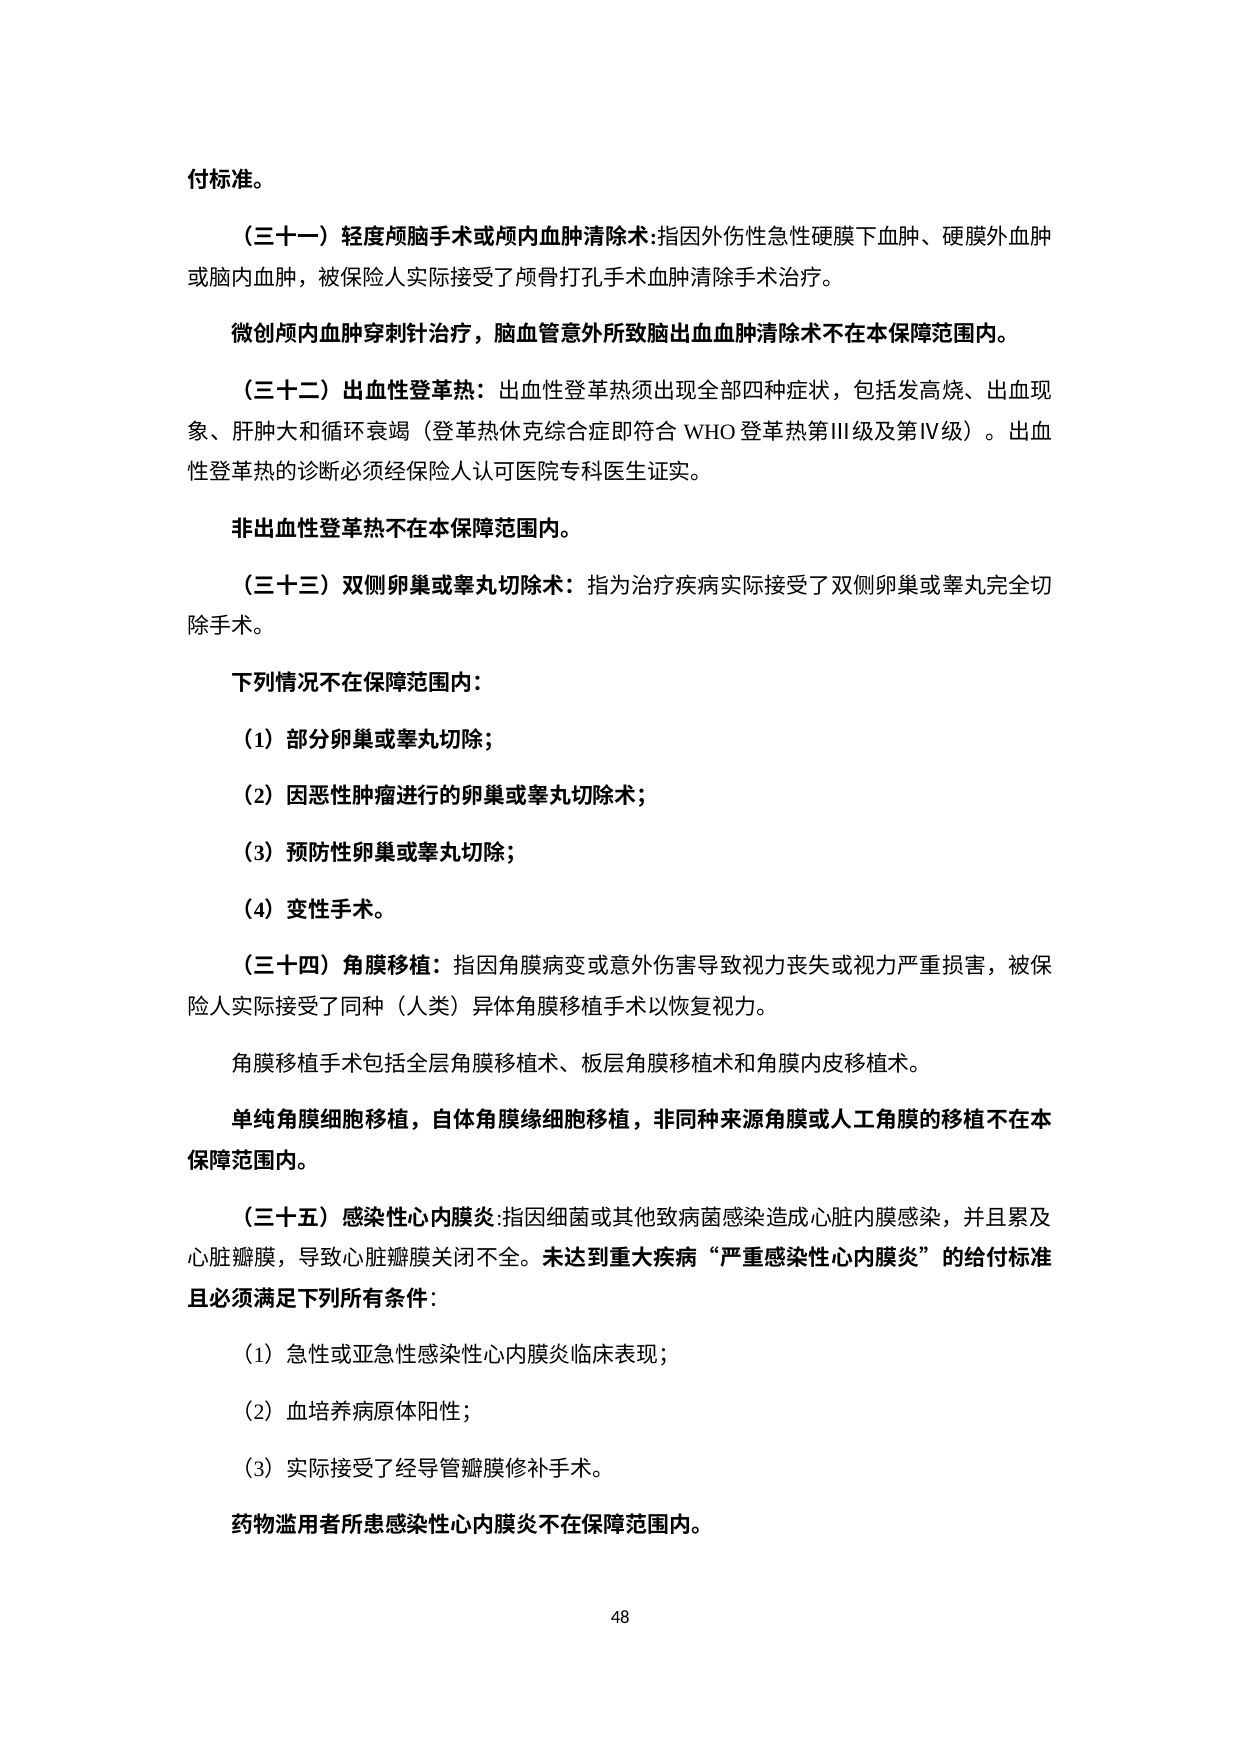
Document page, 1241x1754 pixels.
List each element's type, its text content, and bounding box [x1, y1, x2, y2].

text （4）变性手术。 [187, 891, 1053, 924]
text （3）预防性卵巢或睾丸切除； [187, 834, 1053, 867]
text 下列情况不在保障范围内： [187, 664, 1053, 697]
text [187, 162, 1053, 194]
text （三十二）出血性登革热：出血性登革热须出现全部四种症状，包括发高烧、出血现象、肝肿大和循环衰竭（登革热休克综合症即符合WHO登革热第Ⅲ级及第Ⅳ级）。出血性登革热的诊断必须经保险人认可医院专科医生证实。 [187, 373, 1053, 486]
text （三十三）双侧卵巢或睾丸切除术：指为治疗疾病实际接受了双侧卵巢或睾丸完全切除手术。 [187, 567, 1053, 640]
text （2）因恶性肿瘤进行的卵巢或睾丸切除术； [187, 778, 1053, 810]
text 药物滥用者所患感染性心内膜炎不在保障范围内。 [187, 1507, 1053, 1539]
text （2）血培养病原体阳性； [187, 1394, 1053, 1426]
text （1）急性或亚急性感染性心内膜炎临床表现； [187, 1337, 1053, 1369]
text （1）部分卵巢或睾丸切除； [187, 721, 1053, 754]
text 非出血性登革热不在本保障范围内。 [187, 511, 1053, 543]
text （3）实际接受了经导管瓣膜修补手术。 [187, 1450, 1053, 1483]
text 微创颅内血肿穿刺针治疗，脑血管意外所致脑出血血肿清除术不在本保障范围内。 [187, 316, 1053, 348]
text （三十四）角膜移植：指因角膜病变或意外伤害导致视力丧失或视力严重损害，被保险人实际接受了同种（人类）异体角膜移植手术以恢复视力。 [187, 948, 1053, 1021]
text （三十五）感染性心内膜炎:指因细菌或其他致病菌感染造成心脏内膜感染，并且累及心脏瓣膜，导致心脏瓣膜关闭不全。未达到重大疾病“严重感染性心内膜炎”的给付标准，且必须满足下列所有条件： [187, 1199, 1053, 1313]
text 角膜移植手术包括全层角膜移植术、板层角膜移植术和角膜内皮移植术。 [187, 1045, 1053, 1078]
text 单纯角膜细胞移植，自体角膜缘细胞移植，非同种来源角膜或人工角膜的移植不在本保障范围内。 [187, 1102, 1053, 1175]
text （三十一）轻度颅脑手术或颅内血肿清除术:指因外伤性急性硬膜下血肿、硬膜外血肿或脑内血肿，被保险人实际接受了颅骨打孔手术血肿清除手术治疗。 [187, 219, 1053, 292]
